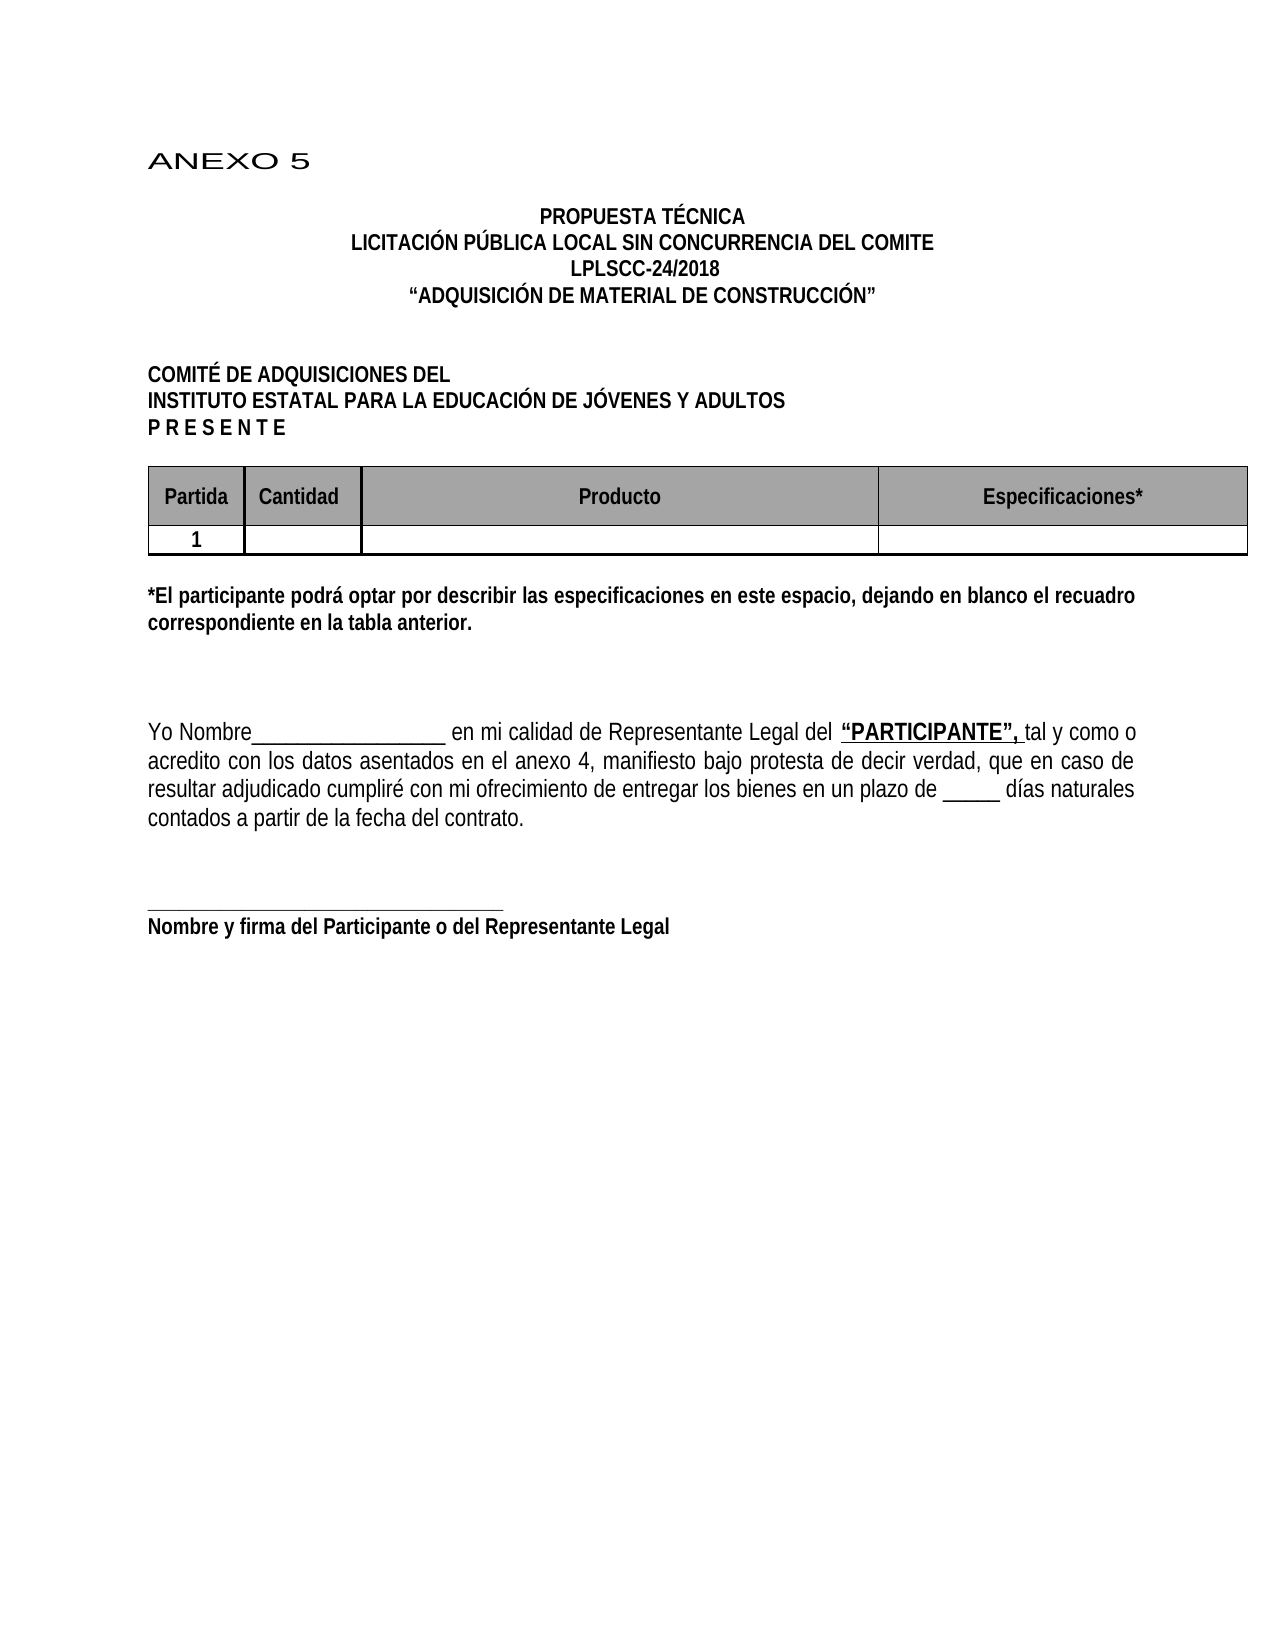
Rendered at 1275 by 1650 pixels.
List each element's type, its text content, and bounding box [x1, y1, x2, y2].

text LPLSCC-24/2018 [148, 255, 1137, 282]
text “ADQUISICIÓN DE MATERIAL DE CONSTRUCCIÓN” [148, 282, 1137, 308]
text __________________________________ [148, 887, 1137, 913]
text Yo Nombre_________________ en mi calidad de Representante Legal del “PARTICIPANTE”, tal y como o acredito con los datos asentados en el anexo 4, manifiesto bajo protesta de decir verdad, que en caso de resultar adjudicado cumpliré con mi ofrecimiento de entregar los bienes en un plazo de _____ días naturales contados a partir de la fecha del contrato. [148, 717, 1137, 832]
table_cell [879, 526, 1247, 553]
subtitle instituto ESTATAL PARA LA EDUCACIÓN DE JÓVENES Y ADULTOS [148, 387, 1137, 413]
table_cell 1 [149, 526, 243, 553]
text Nombre y firma del Participante o del Representante Legal [148, 913, 1137, 939]
text LICITACIÓN PÚBLICA LOCAL SIN CONCURRENCIA DEL COMITE [148, 229, 1137, 255]
subtitle COMITÉ DE ADQUISICIONES DEL [148, 361, 1137, 387]
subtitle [148, 148, 1137, 174]
table_cell [246, 526, 360, 553]
text *El participante podrá optar por describir las especificaciones en este espacio, dejando en blanco el recuadro correspondiente en la tabla anterior. [148, 582, 1137, 635]
table_header Producto [363, 467, 878, 525]
table_header Especificaciones* [879, 467, 1247, 525]
table_cell [363, 526, 878, 553]
table_header Partida [149, 467, 243, 525]
text PROPUESTA TÉCNICA [148, 203, 1137, 229]
table_header Cantidad [246, 467, 360, 525]
text P R E S E N T E [148, 413, 1137, 440]
